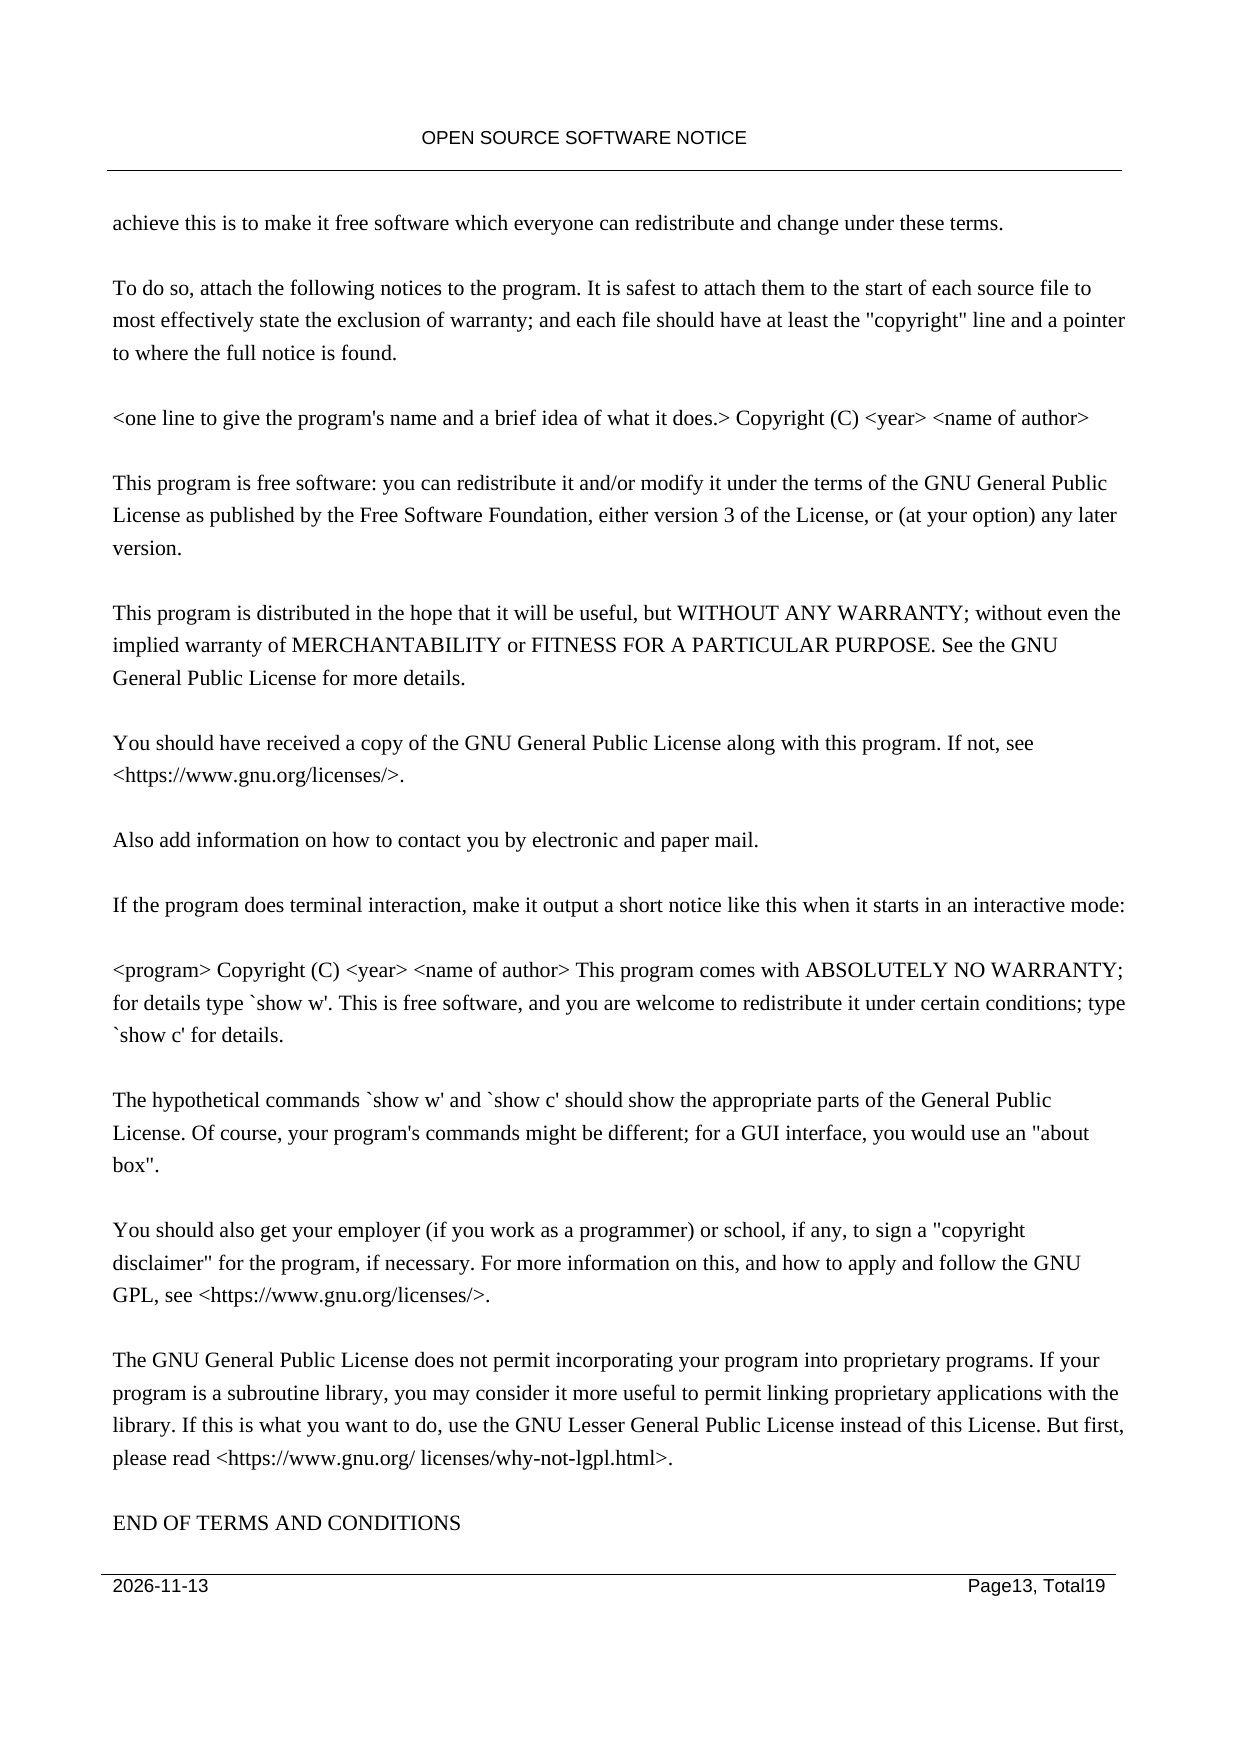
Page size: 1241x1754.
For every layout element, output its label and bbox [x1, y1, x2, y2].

text [112, 206, 1128, 1539]
